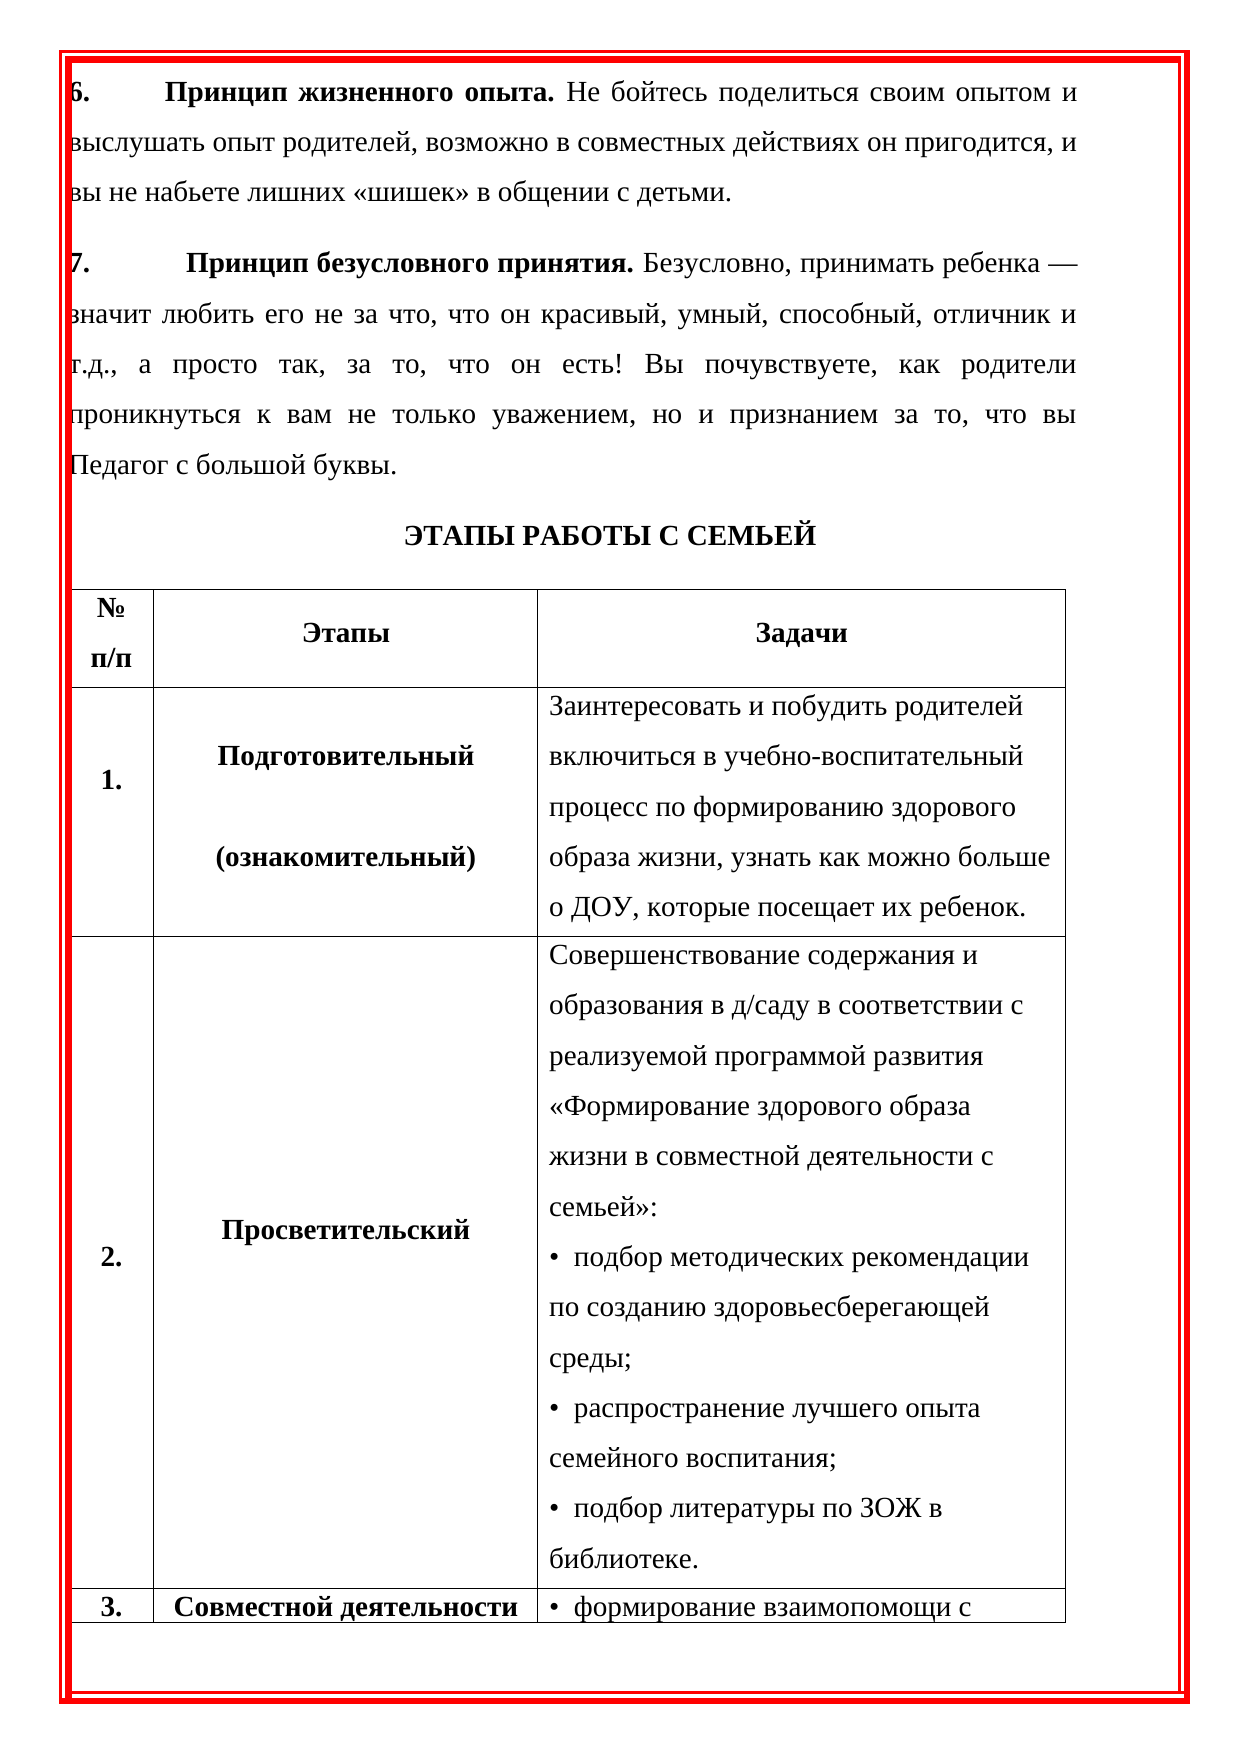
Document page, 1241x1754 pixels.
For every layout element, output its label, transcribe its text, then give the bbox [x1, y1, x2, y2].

table_cell Заинтересовать и побудить родителей включиться в учебно-воспитательный процесс по формированию здорового образа жизни, узнать как можно больше о ДОУ, которые посещает их ребенок. [538, 688, 1065, 936]
table_cell Просветительский [154, 937, 537, 1588]
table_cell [154, 1589, 537, 1622]
table_header Задачи [538, 590, 1065, 687]
table_header Этапы [154, 590, 537, 687]
table_cell Подготовительный (ознакомительный) [154, 688, 537, 936]
table_cell 2. [72, 937, 153, 1588]
table_header № п/п [72, 590, 153, 687]
text 7. Принцип безусловного принятия. Безусловно, принимать ребенка — значит любить его не за что, что он красивый, умный, способный, отличник и т.д., а просто так, за то, что он есть! Вы почувствуете, как родители проникнуться к вам не только уважением, но и признанием за то, что вы Педагог с большой буквы. [72, 246, 1078, 480]
table_cell 3. [72, 1589, 153, 1622]
text ЭТАПЫ РАБОТЫ С СЕМЬЕЙ [72, 518, 1152, 552]
table_cell 1. [72, 688, 153, 936]
text 6. Принцип жизненного опыта. Не бойтесь поделиться своим опытом и выслушать опыт родителей, возможно в совместных действиях он пригодится, и вы не набьете лишних «шишек» в общении с детьми. [72, 74, 1078, 208]
table_cell Совершенствование содержания и образования в д/саду в соответствии с реализуемой программой развития «Формирование здорового образа жизни в совместной деятельности с семьей»: • подбор методических рекомендации по созданию здоровьесберегающей среды; • распространение лучшего опыта семейного воспитания; • подбор литературы по ЗОЖ в библиотеке. [538, 937, 1065, 1588]
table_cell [538, 1589, 1065, 1622]
